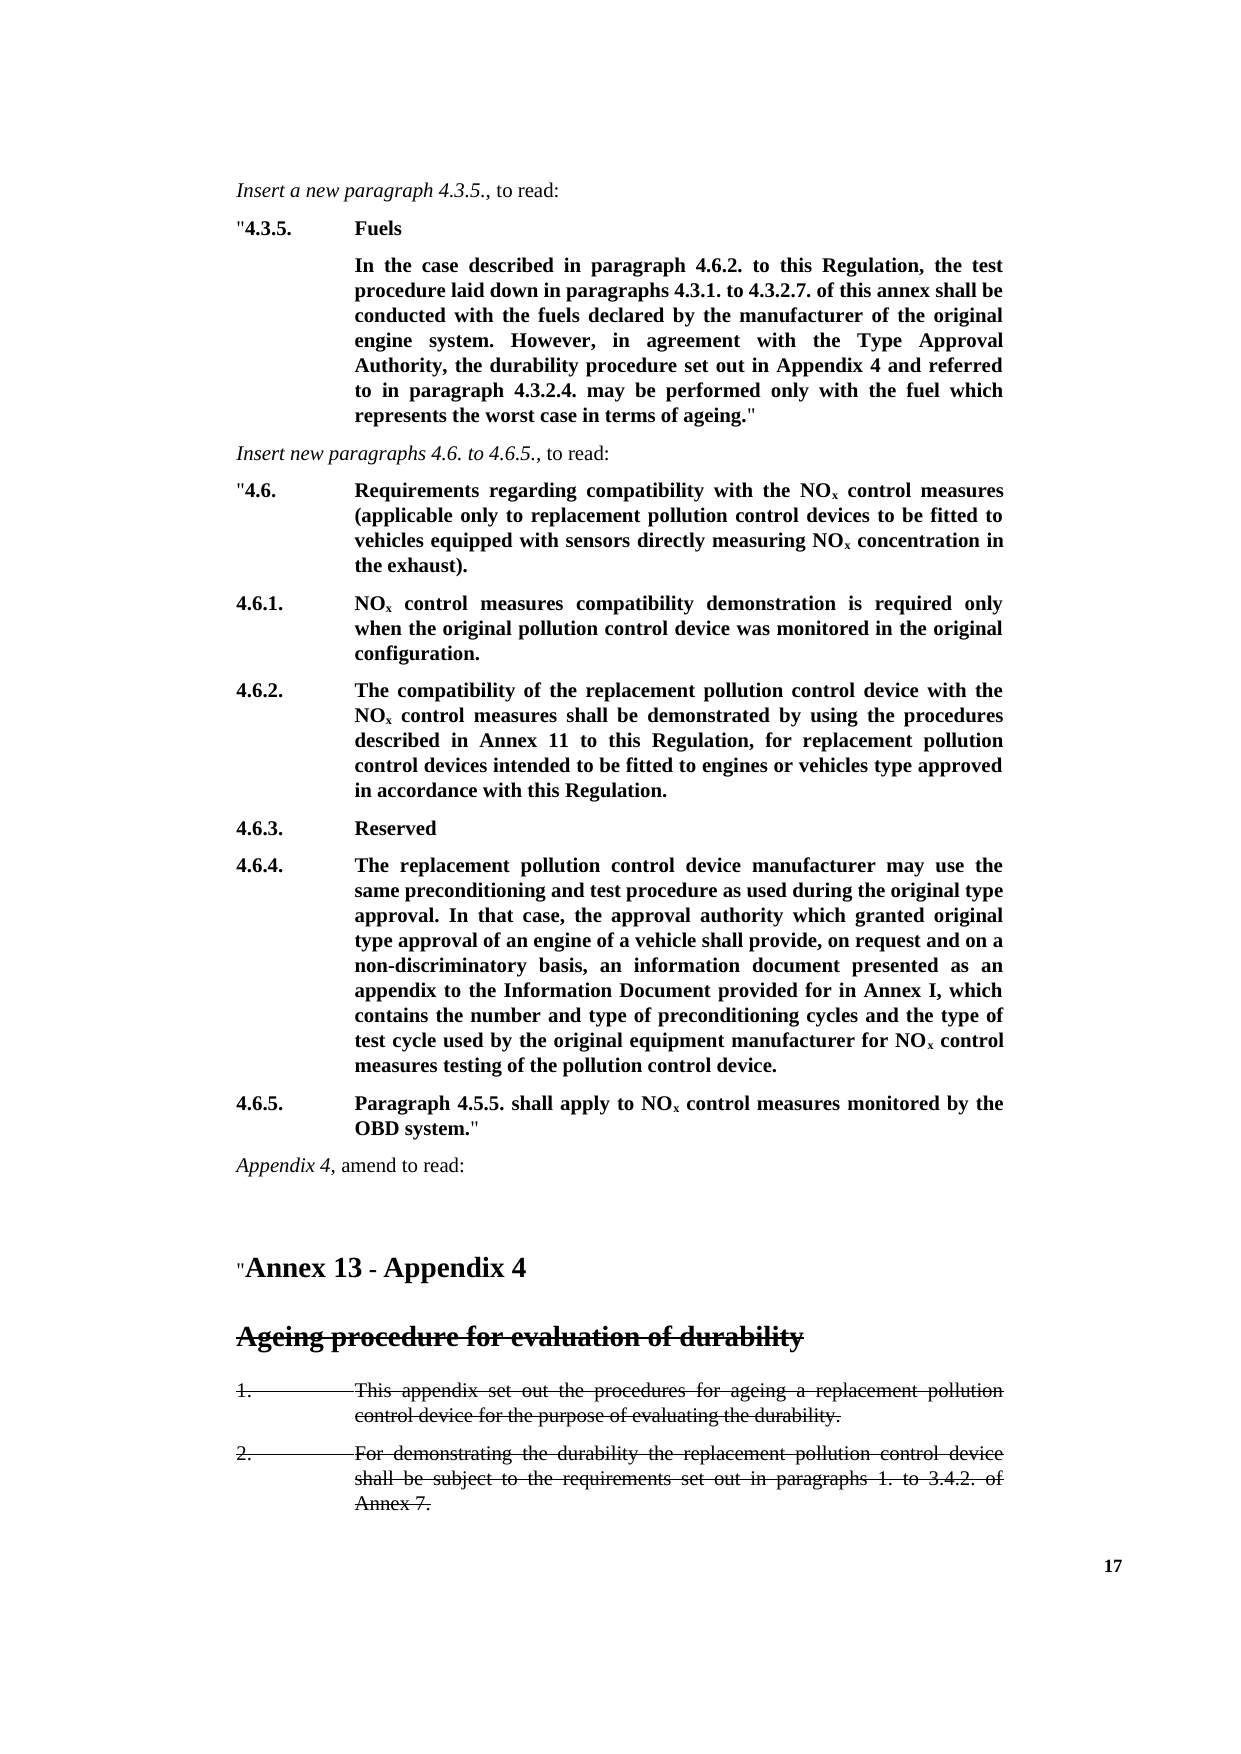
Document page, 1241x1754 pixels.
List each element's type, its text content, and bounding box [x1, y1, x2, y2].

text Appendix 4, amend to read: [236, 1152, 1004, 1177]
text 4.6.1. NOx control measures compatibility demonstration is required only when the original pollution control device was monitored in the original configuration. [236, 590, 1004, 665]
text "4.6. Requirements regarding compatibility with the NOx control measures (applicable only to replacement pollution control devices to be fitted to vehicles equipped with sensors directly measuring NOx concentration in the exhaust). [236, 477, 1004, 577]
text "4.3.5. Fuels [236, 215, 1004, 240]
text 2. For demonstrating the durability the replacement pollution control device shall be subject to the requirements set out in paragraphs 1. to 3.4.2. of Annex 7. [236, 1455, 1004, 1515]
text In the case described in paragraph 4.6.2. to this Regulation, the test procedure laid down in paragraphs 4.3.1. to 4.3.2.7. of this annex shall be conducted with the fuels declared by the manufacturer of the original engine system. However, in agreement with the Type Approval Authority, the durability procedure set out in Appendix 4 and referred to in paragraph 4.3.2.4. may be performed only with the fuel which represents the worst case in terms of ageing." [354, 252, 1004, 427]
text Insert new paragraphs 4.6. to 4.6.5., to read: [236, 440, 1004, 465]
text 4.6.2. The compatibility of the replacement pollution control device with the NOx control measures shall be demonstrated by using the procedures described in Annex 11 to this Regulation, for replacement pollution control devices intended to be fitted to engines or vehicles type approved in accordance with this Regulation. [236, 677, 1004, 802]
text 4.6.5. Paragraph 4.5.5. shall apply to NOx control measures monitored by the OBD system." [236, 1090, 1004, 1140]
text 1. This appendix set out the procedures for ageing a replacement pollution control device for the purpose of evaluating the durability. [236, 1392, 1004, 1427]
text Insert a new paragraph 4.3.5., to read: [236, 177, 1004, 202]
text "Annex 13 - Appendix 4 [236, 1252, 1004, 1283]
text 1. This appendix set out the procedures for ageing a replacement pollution control device for the purpose of evaluating the durability. [236, 1377, 1004, 1391]
text 4.6.3. Reserved [236, 815, 1004, 840]
text 2. For demonstrating the durability the replacement pollution control device shall be subject to the requirements set out in paragraphs 1. to 3.4.2. of Annex 7. [236, 1440, 1004, 1454]
text 4.6.4. The replacement pollution control device manufacturer may use the same preconditioning and test procedure as used during the original type approval. In that case, the approval authority which granted original type approval of an engine of a vehicle shall provide, on request and on a non-discriminatory basis, an information document presented as an appendix to the Information Document provided for in Annex I, which contains the number and type of preconditioning cycles and the type of test cycle used by the original equipment manufacturer for NOx control measures testing of the pollution control device. [236, 852, 1004, 1077]
text Ageing procedure for evaluation of durability [118, 1321, 1004, 1352]
